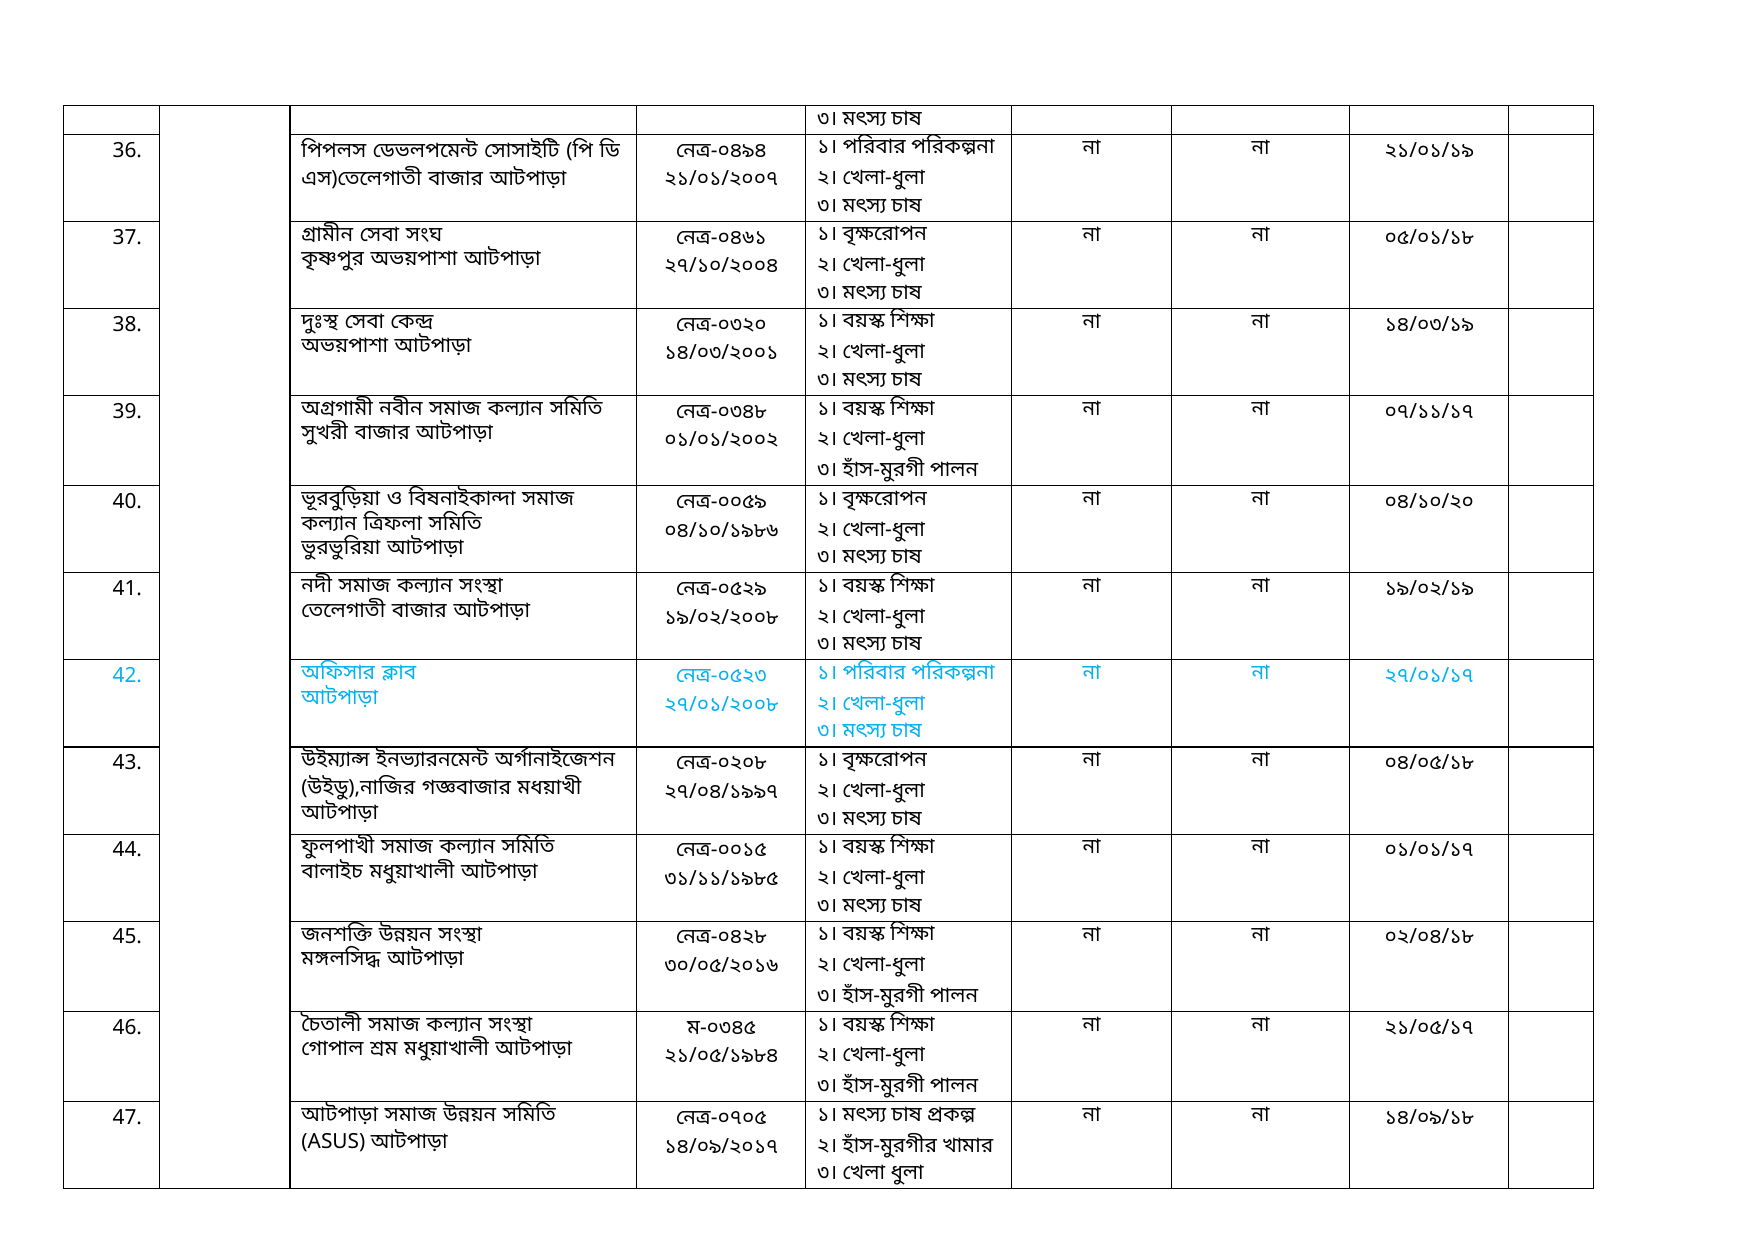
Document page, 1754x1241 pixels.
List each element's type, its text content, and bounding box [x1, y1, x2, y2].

table_cell ১। মৎস্য চাষ প্রকল্প ২। হাঁস-মুরগীর খামার ৩। খেলা ধুলা [806, 1102, 1011, 1188]
table_cell ২৪/০৬/১৬ [1350, 106, 1508, 134]
table_cell চৈতালী সমাজ কল্যান সংস্থা গোপাল শ্রম মধুয়াখালী আটপাড়া [291, 1012, 636, 1101]
table_cell [64, 573, 159, 659]
table_cell না [1172, 573, 1349, 659]
table_cell না [1172, 222, 1349, 308]
table_cell না [1012, 1102, 1171, 1188]
table_cell [64, 922, 159, 1011]
table_cell [64, 309, 159, 395]
table_cell না [1172, 486, 1349, 572]
table_cell ২৭/০১/১৭ [1350, 660, 1508, 746]
table_cell না [1172, 748, 1349, 833]
table_cell না [1172, 309, 1349, 395]
table_cell ০১/০১/১৭ [1350, 835, 1508, 921]
table_cell ০৪/০৫/১৮ [1350, 748, 1508, 833]
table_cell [637, 106, 805, 134]
table_cell ফুলপাখী সমাজ কল্যান সমিতি বালাইচ মধুয়াখালী আটপাড়া [291, 835, 636, 921]
table_cell নদী সমাজ কল্যান সংস্থা তেলেগাতী বাজার আটপাড়া [291, 573, 636, 659]
table_cell নেত্র-০৫২৩ ২৭/০১/২০০৮ [637, 660, 805, 746]
table_cell ১। বয়স্ক শিক্ষা ২। খেলা-ধুলা ৩। হাঁস-মুরগী পালন [806, 1012, 1011, 1101]
table_cell আটপাড়া সমাজ উন্নয়ন সমিতি (ASUS) আটপাড়া [291, 1102, 636, 1188]
table_cell ১। বৃক্ষরোপন ২। খেলা-ধুলা ৩। মৎস্য চাষ [806, 222, 1011, 308]
table_cell না [1172, 1102, 1349, 1188]
table_cell না [1012, 135, 1171, 221]
table_cell না [1172, 660, 1349, 746]
table_cell অফিসার ক্লাব আটপাড়া [291, 660, 636, 746]
table_cell [64, 748, 159, 833]
table_cell না [1172, 922, 1349, 1011]
table_cell ১। বয়স্ক শিক্ষা ২। খেলা-ধুলা ৩। হাঁস-মুরগী পালন [806, 922, 1011, 1011]
table_cell অগ্রগামী নবীন সমাজ কল্যান সমিতি সুখরী বাজার আটপাড়া [291, 396, 636, 485]
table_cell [806, 106, 1011, 134]
table_cell পিপলস ডেভলপমেন্ট সোসাইটি (পি ডি এস)তেলেগাতী বাজার আটপাড়া [291, 135, 636, 221]
table_cell ১৯/০২/১৯ [1350, 573, 1508, 659]
table_cell ১। বৃক্ষরোপন ২। খেলা-ধুলা ৩। মৎস্য চাষ [806, 486, 1011, 572]
table_cell [64, 1012, 159, 1101]
table_cell না [1172, 135, 1349, 221]
table_cell [1509, 748, 1593, 833]
table_cell [1509, 106, 1593, 134]
table_cell না [1172, 396, 1349, 485]
table_cell ম-০৩৪৫ ২১/০৫/১৯৮৪ [637, 1012, 805, 1101]
table_cell না [1012, 835, 1171, 921]
table_cell না [1012, 922, 1171, 1011]
table_cell নেত্র-০৭০৫ ১৪/০৯/২০১৭ [637, 1102, 805, 1188]
table_cell ১। বয়স্ক শিক্ষা ২। খেলা-ধুলা ৩। হাঁস-মুরগী পালন [806, 396, 1011, 485]
table_cell না [1172, 1012, 1349, 1101]
table_cell [64, 1102, 159, 1188]
table_cell ১। বৃক্ষরোপন ২। খেলা-ধুলা ৩। মৎস্য চাষ [806, 748, 1011, 833]
table_cell জনশক্তি উন্নয়ন সংস্থা মঙ্গলসিদ্ধ আটপাড়া [291, 922, 636, 1011]
table_cell নেত্র-০৫২৯ ১৯/০২/২০০৮ [637, 573, 805, 659]
table_cell নেত্র-০২০৮ ২৭/০৪/১৯৯৭ [637, 748, 805, 833]
table_cell না [1012, 660, 1171, 746]
table_cell [1509, 135, 1593, 221]
table_cell ভূরবুড়িয়া ও বিষনাইকান্দা সমাজ কল্যান ত্রিফলা সমিতি ভুরভুরিয়া আটপাড়া [291, 486, 636, 572]
table_cell না [1012, 486, 1171, 572]
table_cell [1509, 922, 1593, 1011]
table_cell গ্রামীন সেবা সংঘ কৃষ্ণপুর অভয়পাশা আটপাড়া [291, 222, 636, 308]
table_cell নেত্র-০৩৪৮ ০১/০১/২০০২ [637, 396, 805, 485]
table_cell না [1012, 573, 1171, 659]
table_cell না [1172, 106, 1349, 134]
table_cell ১। বয়স্ক শিক্ষা ২। খেলা-ধুলা ৩। মৎস্য চাষ [806, 835, 1011, 921]
table_cell ১৪/০৩/১৯ [1350, 309, 1508, 395]
table_cell [1509, 573, 1593, 659]
table_cell [64, 660, 159, 746]
table_cell নেত্র-০০১৫ ৩১/১১/১৯৮৫ [637, 835, 805, 921]
table_cell [1509, 660, 1593, 746]
table_cell ২১/০১/১৯ [1350, 135, 1508, 221]
table_cell ১। পরিবার পরিকল্পনা ২। খেলা-ধুলা ৩। মৎস্য চাষ [806, 660, 1011, 746]
table_cell ০৭/১১/১৭ [1350, 396, 1508, 485]
table_cell না [1012, 1012, 1171, 1101]
table_cell [64, 396, 159, 485]
table_cell উইম্যান্স ইনভ্যারনমেন্ট অর্গানাইজেশন (উইডু),নাজির গজ্ঞবাজার মধয়াখী আটপাড়া [291, 748, 636, 833]
table_cell ১। পরিবার পরিকল্পনা ২। খেলা-ধুলা ৩। মৎস্য চাষ [806, 135, 1011, 221]
table_cell নেত্র-০৪৯৪ ২১/০১/২০০৭ [637, 135, 805, 221]
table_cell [291, 106, 636, 134]
table_cell [1509, 222, 1593, 308]
table_cell [64, 222, 159, 308]
table_cell নেত্র-০৪৬১ ২৭/১০/২০০৪ [637, 222, 805, 308]
table_cell ১। বয়স্ক শিক্ষা ২। খেলা-ধুলা ৩। মৎস্য চাষ [806, 573, 1011, 659]
table_cell [64, 135, 159, 221]
table_cell [64, 486, 159, 572]
table_cell নেত্র-০৩২০ ১৪/০৩/২০০১ [637, 309, 805, 395]
table_cell [1509, 309, 1593, 395]
table_cell [1509, 1102, 1593, 1188]
table_cell ০৪/১০/২০ [1350, 486, 1508, 572]
table_cell না [1172, 835, 1349, 921]
table_cell না [1012, 396, 1171, 485]
table_cell [1509, 835, 1593, 921]
table_cell দুঃস্থ সেবা কেন্দ্র অভয়পাশা আটপাড়া [291, 309, 636, 395]
table_cell না [1012, 106, 1171, 134]
table_cell ১৪/০৯/১৮ [1350, 1102, 1508, 1188]
table_cell [1509, 396, 1593, 485]
table_cell [1509, 486, 1593, 572]
table_cell ০২/০৪/১৮ [1350, 922, 1508, 1011]
table_cell ২১/০৫/১৭ [1350, 1012, 1508, 1101]
table_cell ০৫/০১/১৮ [1350, 222, 1508, 308]
table_cell [64, 106, 159, 134]
table_cell না [1012, 748, 1171, 833]
table_cell নেত্র-০৪২৮ ৩০/০৫/২০১৬ [637, 922, 805, 1011]
table_cell নেত্র-০০৫৯ ০৪/১০/১৯৮৬ [637, 486, 805, 572]
table_cell না [1012, 309, 1171, 395]
table_cell না [1012, 222, 1171, 308]
table_cell [1509, 1012, 1593, 1101]
table_cell [64, 835, 159, 921]
table_cell ১। বয়স্ক শিক্ষা ২। খেলা-ধুলা ৩। মৎস্য চাষ [806, 309, 1011, 395]
